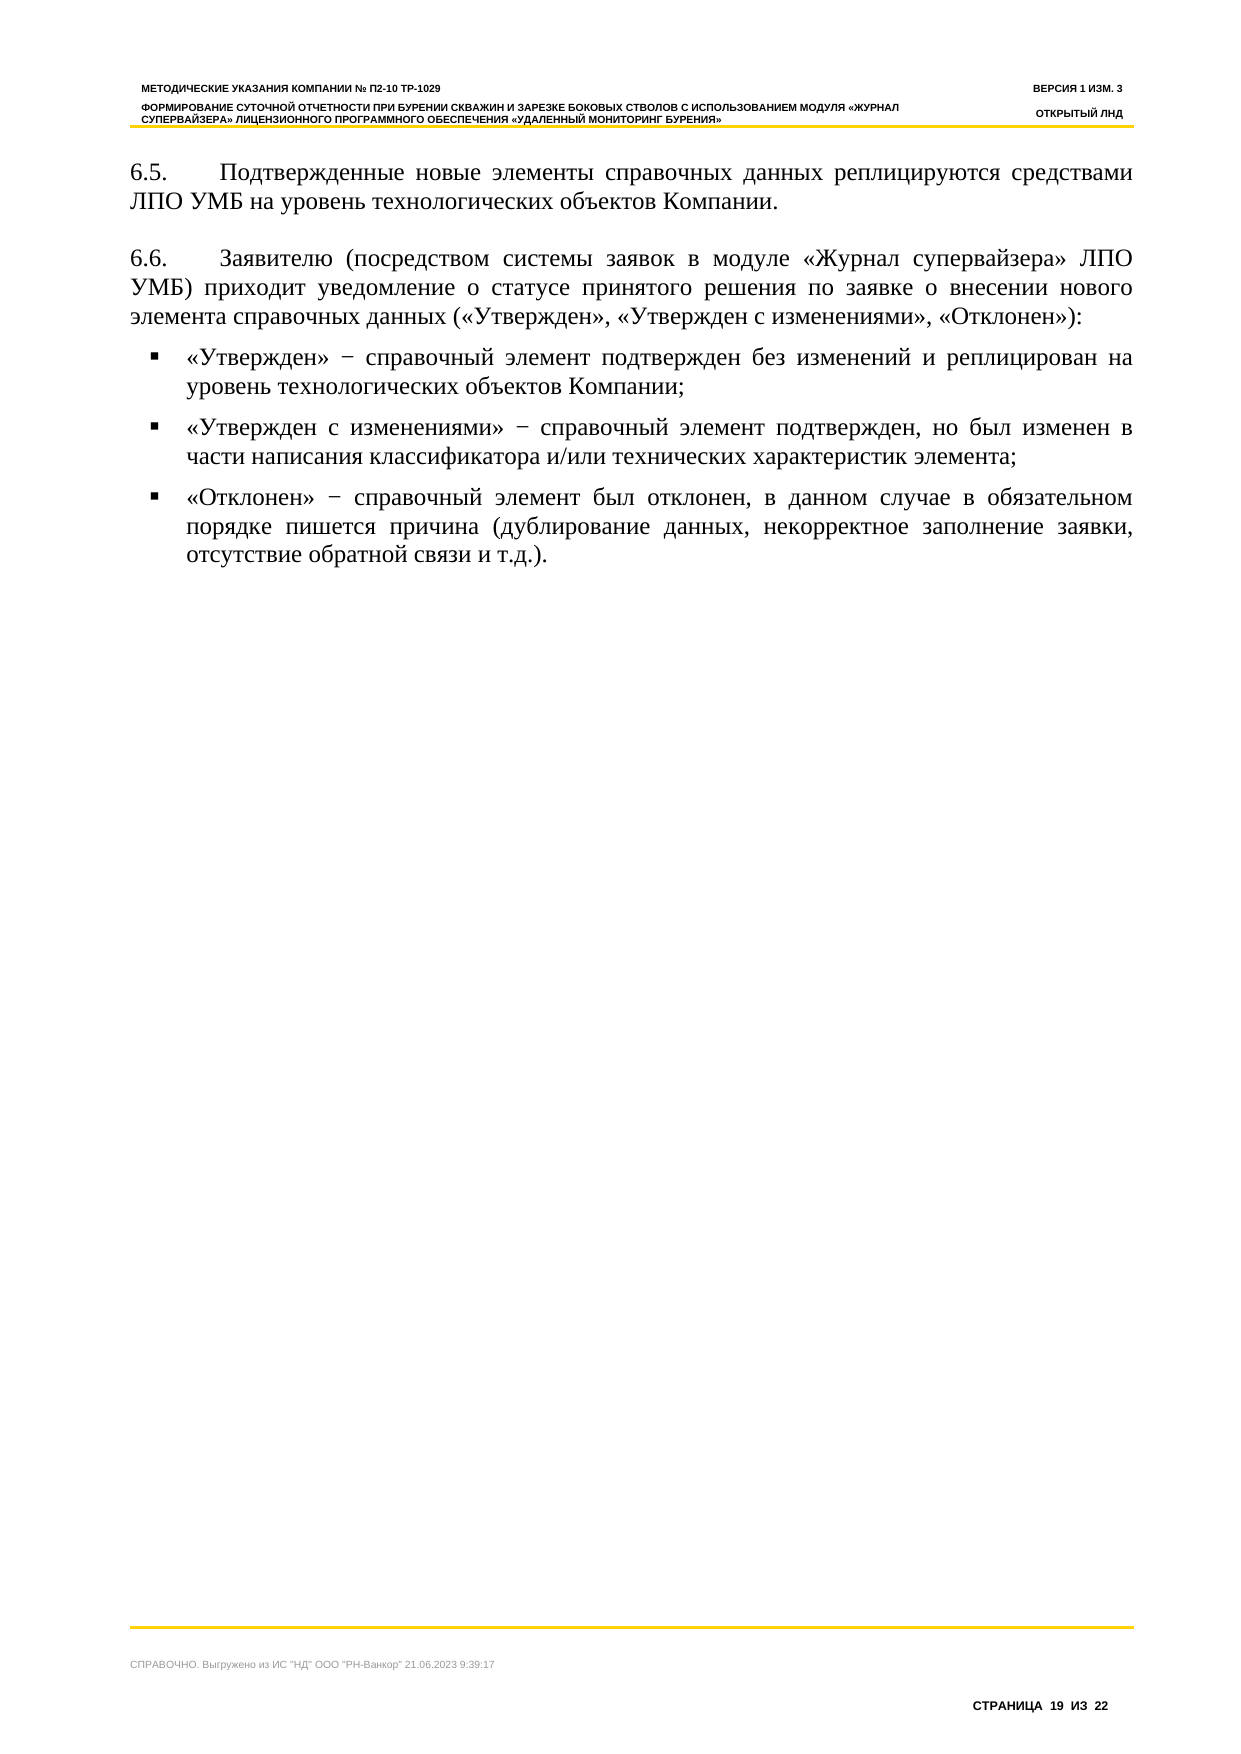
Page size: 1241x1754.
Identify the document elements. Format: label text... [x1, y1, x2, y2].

list «Утвержден с изменениями» − справочный элемент подтвержден, но был изменен в части написания классификатора и/или технических характеристик элемента; [149, 412, 1134, 469]
list «Отклонен» − справочный элемент был отклонен, в данном случае в обязательном порядке пишется причина (дублирование данных, некорректное заполнение заявки, отсутствие обратной связи и т.д.). [149, 482, 1134, 568]
list «Утвержден» − справочный элемент подтвержден без изменений и реплицирован на уровень технологических объектов Компании; [149, 342, 1134, 399]
list Заявителю (посредством системы заявок в модуле «Журнал супервайзера» ЛПО УМБ) приходит уведомление о статусе принятого решения по заявке о внесении нового элемента справочных данных («Утвержден», «Утвержден с изменениями», «Отклонен»): [130, 243, 1134, 329]
list Подтвержденные новые элементы справочных данных реплицируются средствами ЛПО УМБ на уровень технологических объектов Компании. [130, 157, 1134, 214]
